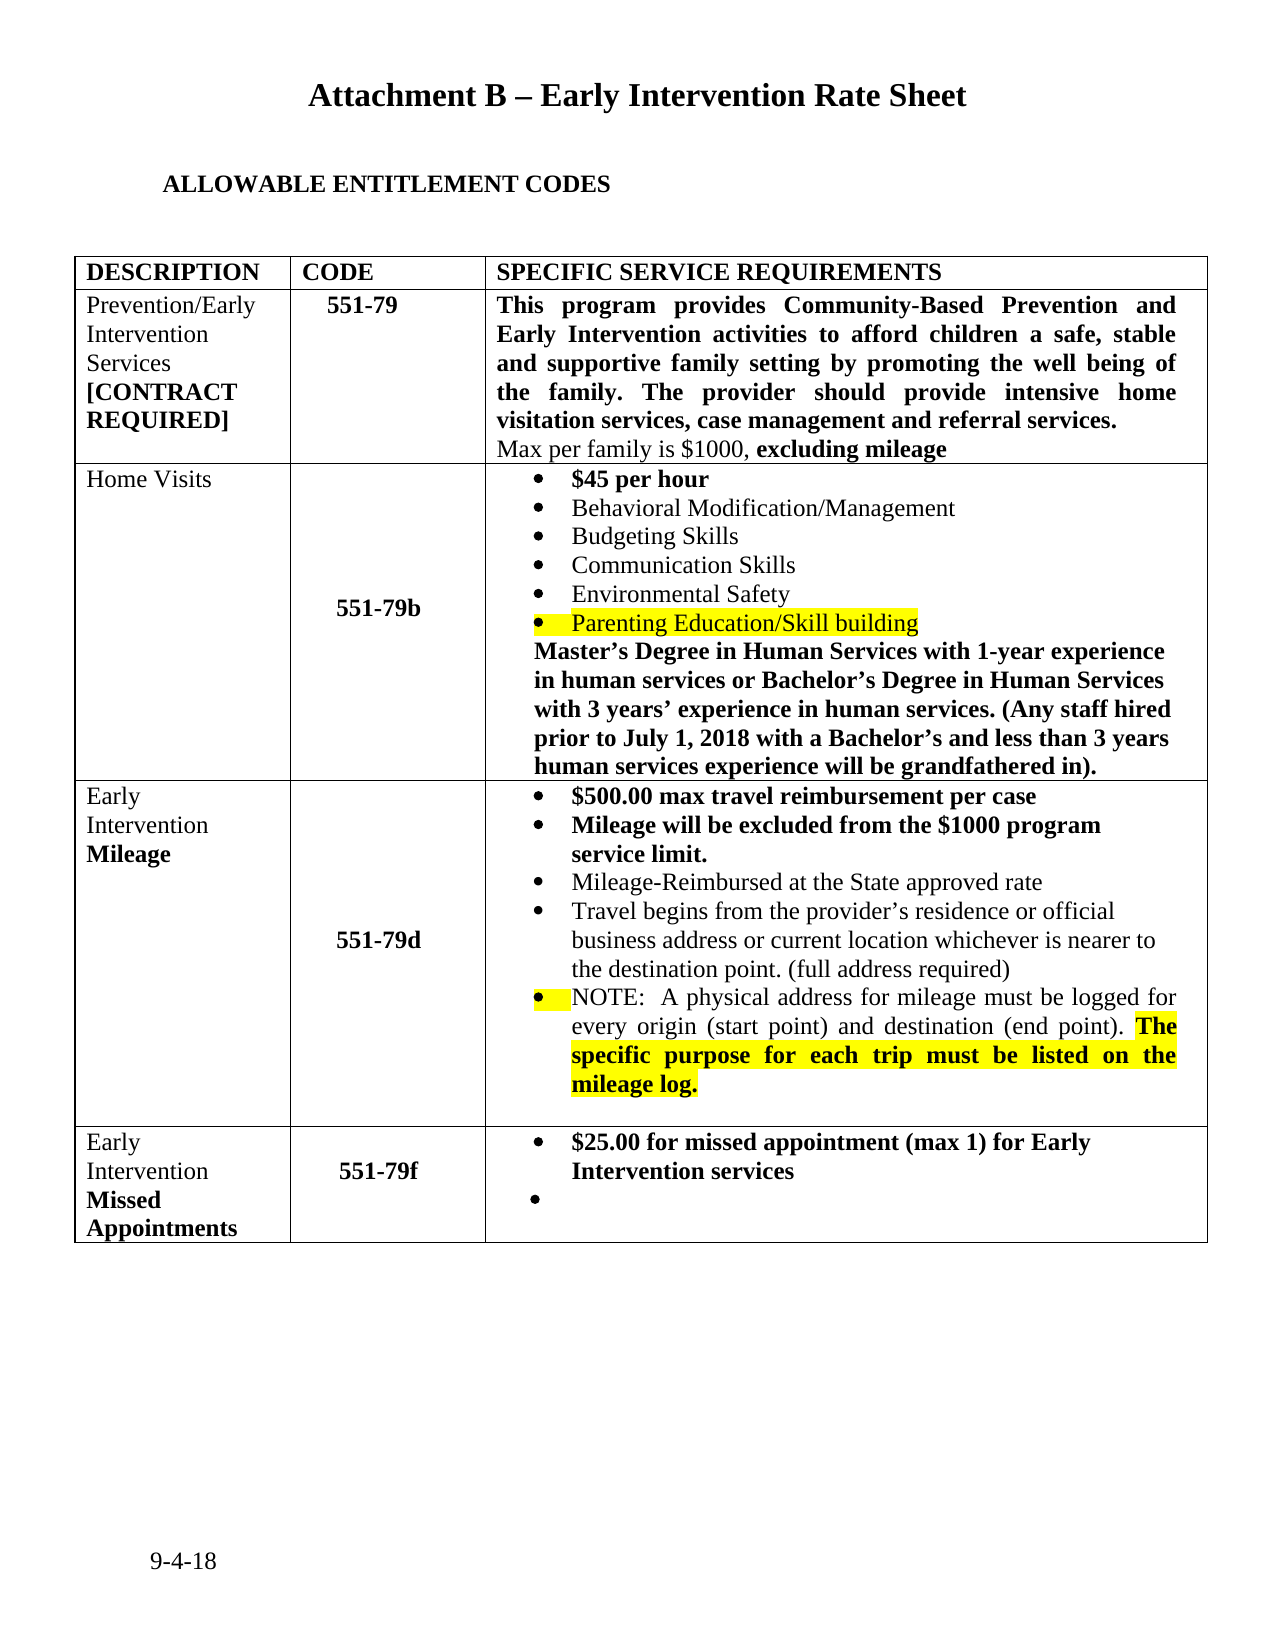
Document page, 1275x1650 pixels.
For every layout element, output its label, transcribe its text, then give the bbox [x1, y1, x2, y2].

table_header CODE [291, 257, 485, 289]
table_cell Early Intervention Mileage [76, 781, 290, 1126]
table_cell $25.00 for missed appointment (max 1) for Early Intervention services [486, 1127, 1207, 1242]
table_cell 551-79b [291, 464, 485, 780]
table_cell Home Visits [76, 464, 290, 780]
table_cell $500.00 max travel reimbursement per case Mileage will be excluded from the $1000 program service limit. Mileage-Reimbursed at the State approved rate Travel begins from the provider’s residence or official business address or current location whichever is nearer to the destination point. (full address required) NOTE: A physical address for mileage must be logged for every origin (start point) and destination (end point). The specific purpose for each trip must be listed on the mileage log. [486, 781, 1207, 1126]
table_cell This program provides Community-Based Prevention and Early Intervention activities to afford children a safe, stable and supportive family setting by promoting the well being of the family. The provider should provide intensive home visitation services, case management and referral services. Max per family is $1000, excluding mileage [486, 290, 1207, 463]
table_cell 551-79f [291, 1127, 485, 1242]
table_cell Prevention/Early Intervention Services [CONTRACT REQUIRED] [76, 290, 290, 463]
subtitle ALLOWABLE ENTITLEMENT CODES [150, 169, 1106, 198]
table_header DESCRIPTION [76, 257, 290, 289]
table_header SPECIFIC SERVICE REQUIREMENTS [486, 257, 1207, 289]
table_cell 551-79 [291, 290, 485, 463]
table_cell Early Intervention Missed Appointments [76, 1127, 290, 1242]
table_cell 551-79d [291, 781, 485, 1126]
table_cell $45 per hour Behavioral Modification/Management Budgeting Skills Communication Skills Environmental Safety Parenting Education/Skill building Master’s Degree in Human Services with 1-year experience in human services or Bachelor’s Degree in Human Services with 3 years’ experience in human services. (Any staff hired prior to July 1, 2018 with a Bachelor’s and less than 3 years human services experience will be grandfathered in). [486, 464, 1207, 780]
